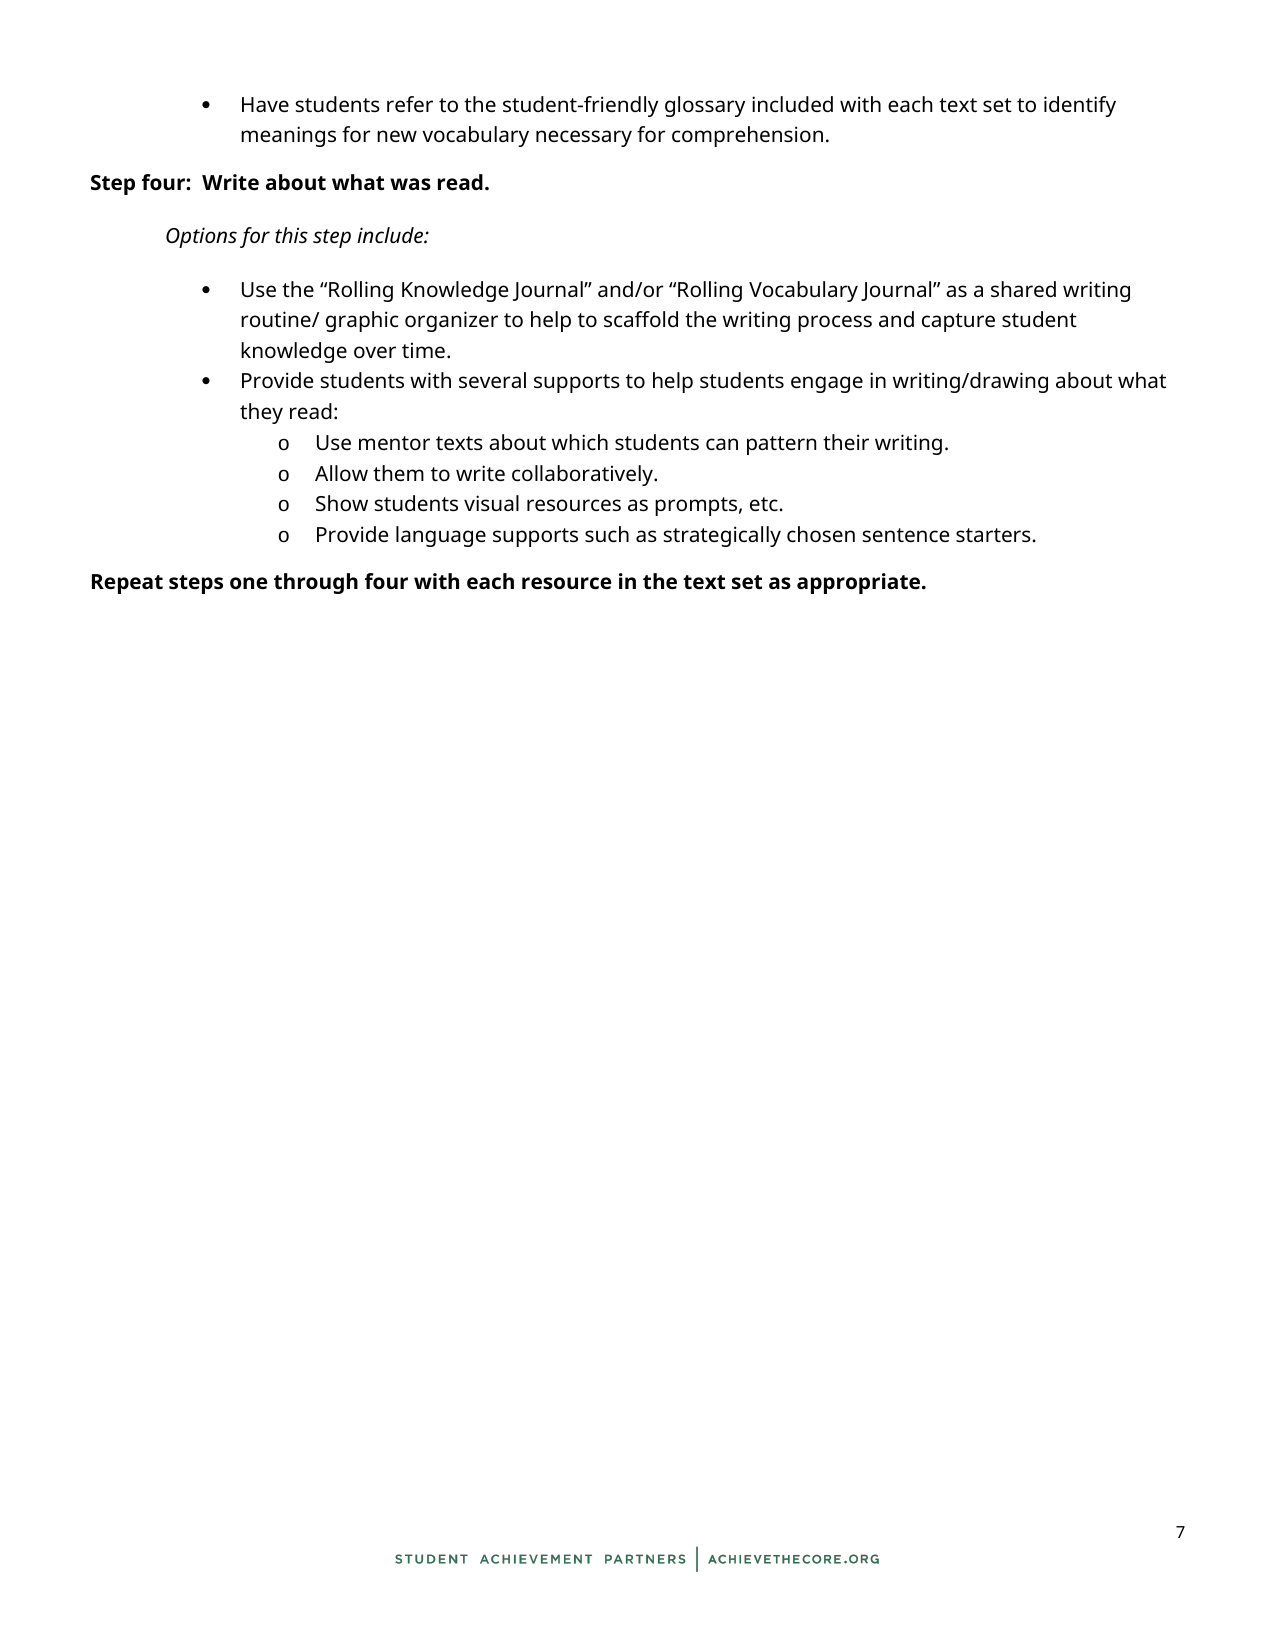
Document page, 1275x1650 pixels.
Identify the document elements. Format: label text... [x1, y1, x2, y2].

picture [384, 1543, 892, 1575]
text Step four: Write about what was read. [90, 168, 1185, 196]
list Provide language supports such as strategically chosen sentence starters. [277, 520, 1185, 549]
text Repeat steps one through four with each resource in the text set as appropriate. [90, 567, 1185, 596]
text Options for this step include: [90, 221, 1185, 250]
list Provide students with several supports to help students engage in writing/drawing about what they read: [202, 367, 1185, 426]
list Use mentor texts about which students can pattern their writing. [277, 428, 1185, 456]
list Use the “Rolling Knowledge Journal” and/or “Rolling Vocabulary Journal” as a shared writing routine/ graphic organizer to help to scaffold the writing process and capture student knowledge over time. [202, 275, 1185, 364]
list Have students refer to the student-friendly glossary included with each text set to identify meanings for new vocabulary necessary for comprehension. [202, 90, 1185, 149]
list Show students visual resources as prompts, etc. [277, 489, 1185, 518]
list Allow them to write collaboratively. [277, 459, 1185, 487]
